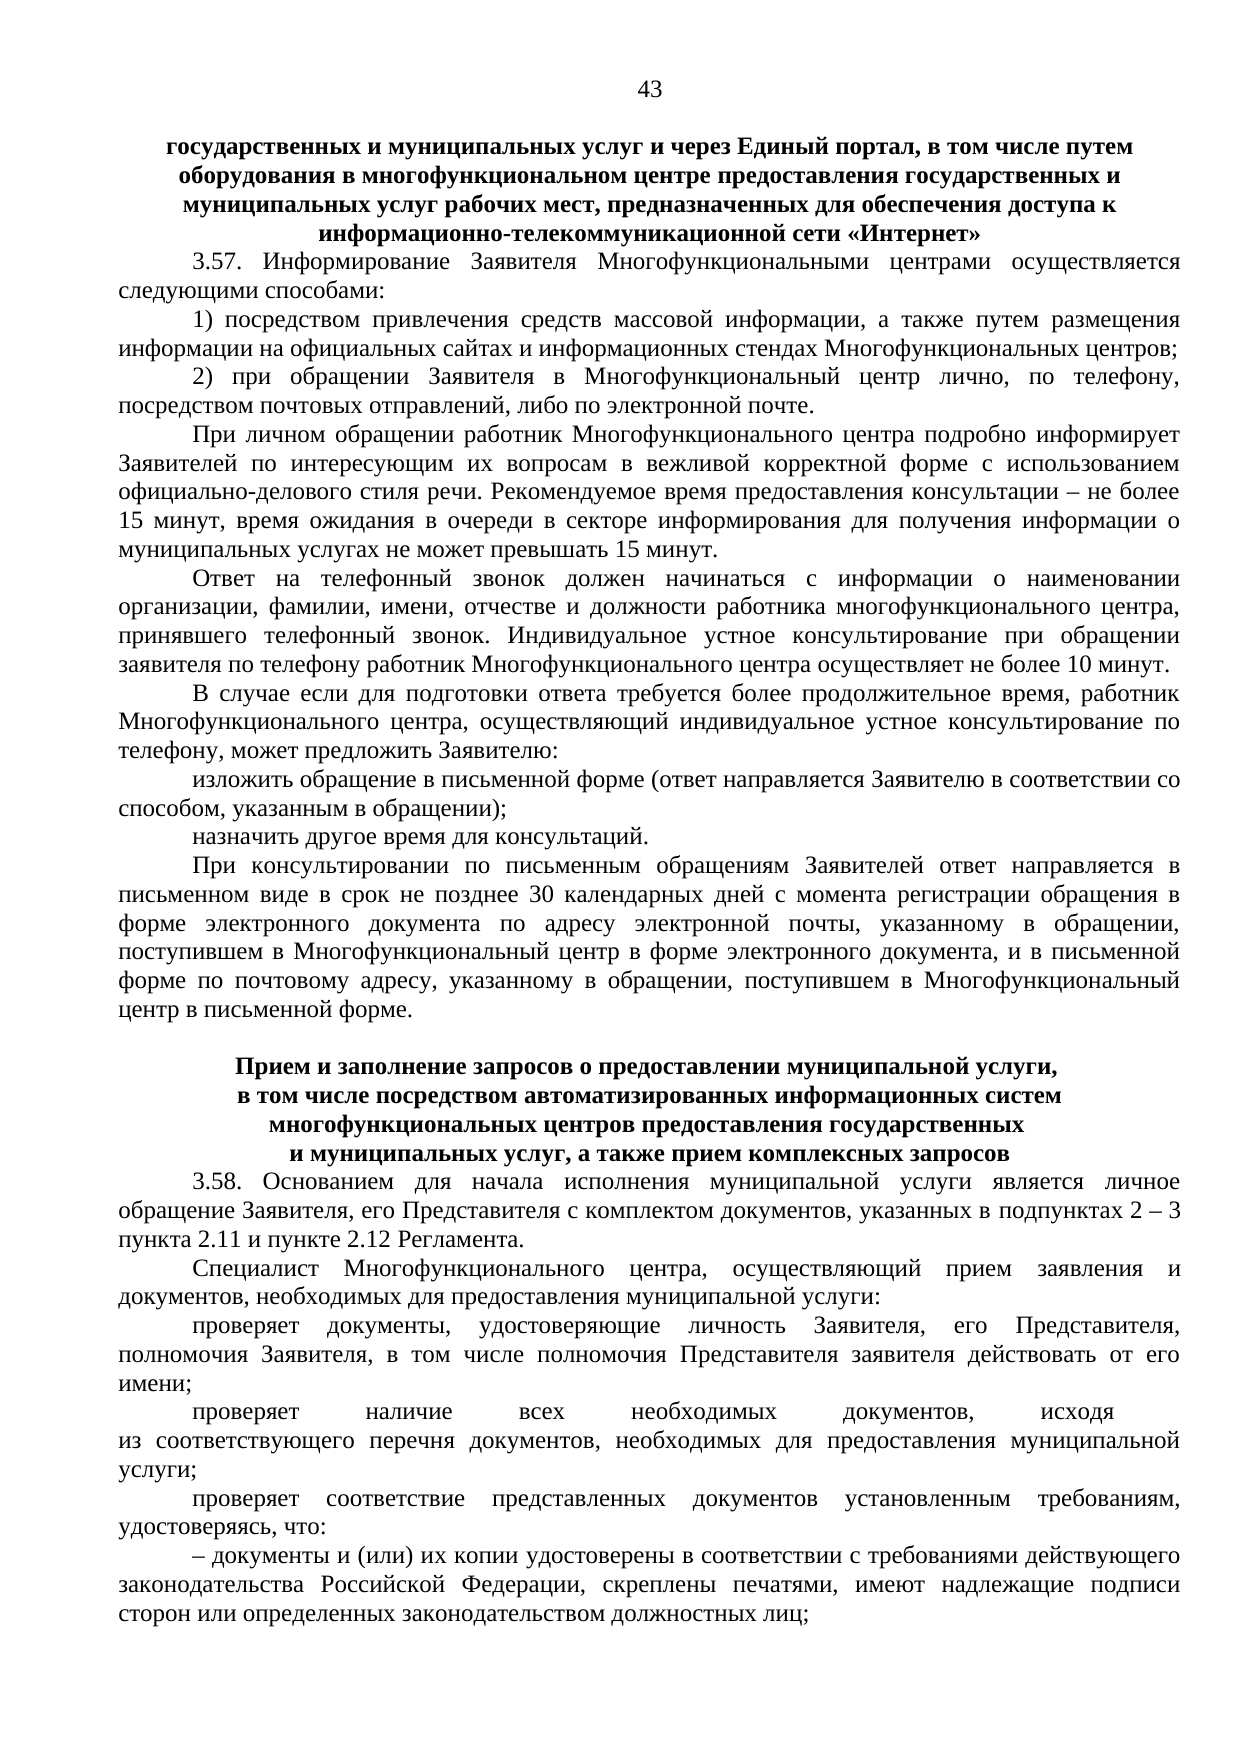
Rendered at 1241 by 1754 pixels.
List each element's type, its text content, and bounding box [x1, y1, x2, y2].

text проверяет наличие всех необходимых документов, исходя из соответствующего перечня документов, необходимых для предоставления муниципальной услуги; [118, 1396, 1181, 1483]
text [118, 131, 1181, 246]
text При личном обращении работник Многофункционального центра подробно информирует Заявителей по интересующим их вопросам в вежливой корректной форме с использованием официально-делового стиля речи. Рекомендуемое время предоставления консультации – не более 15 минут, время ожидания в очереди в секторе информирования для получения информации о муниципальных услугах не может превышать 15 минут. [118, 419, 1181, 563]
text Прием и заполнение запросов о предоставлении муниципальной услуги, в том числе посредством автоматизированных информационных систем многофункциональных центров предоставления государственных и муниципальных услуг, а также прием комплексных запросов [118, 1051, 1181, 1166]
text Ответ на телефонный звонок должен начинаться с информации о наименовании организации, фамилии, имени, отчестве и должности работника многофункционального центра, принявшего телефонный звонок. Индивидуальное устное консультирование при обращении заявителя по телефону работник Многофункционального центра осуществляет не более 10 минут. [118, 563, 1181, 678]
text назначить другое время для консультаций. [118, 821, 1181, 850]
text Специалист Многофункционального центра, осуществляющий прием заявления и документов, необходимых для предоставления муниципальной услуги: [118, 1253, 1181, 1310]
text 2) при обращении Заявителя в Многофункциональный центр лично, по телефону, посредством почтовых отправлений, либо по электронной почте. [118, 361, 1181, 419]
text 3.58. Основанием для начала исполнения муниципальной услуги является личное обращение Заявителя, его Представителя с комплектом документов, указанных в подпунктах 2 – 3 пункта 2.11 и пункте 2.12 Регламента. [118, 1166, 1181, 1253]
text проверяет документы, удостоверяющие личность Заявителя, его Представителя, полномочия Заявителя, в том числе полномочия Представителя заявителя действовать от его имени; [118, 1310, 1181, 1396]
text В случае если для подготовки ответа требуется более продолжительное время, работник Многофункционального центра, осуществляющий индивидуальное устное консультирование по телефону, может предложить Заявителю: [118, 678, 1181, 764]
text 1) посредством привлечения средств массовой информации, а также путем размещения информации на официальных сайтах и информационных стендах Многофункциональных центров; [118, 304, 1181, 361]
text изложить обращение в письменной форме (ответ направляется Заявителю в соответствии со способом, указанным в обращении); [118, 764, 1181, 821]
text проверяет соответствие представленных документов установленным требованиям, удостоверяясь, что: [118, 1483, 1181, 1540]
text При консультировании по письменным обращениям Заявителей ответ направляется в письменном виде в срок не позднее 30 календарных дней с момента регистрации обращения в форме электронного документа по адресу электронной почты, указанному в обращении, поступившем в Многофункциональный центр в форме электронного документа, и в письменной форме по почтовому адресу, указанному в обращении, поступившем в Многофункциональный центр в письменной форме. [118, 850, 1181, 1023]
text 3.57. Информирование Заявителя Многофункциональными центрами осуществляется следующими способами: [118, 246, 1181, 304]
text – документы и (или) их копии удостоверены в соответствии с требованиями действующего законодательства Российской Федерации, скреплены печатями, имеют надлежащие подписи сторон или определенных законодательством должностных лиц; [118, 1540, 1181, 1626]
